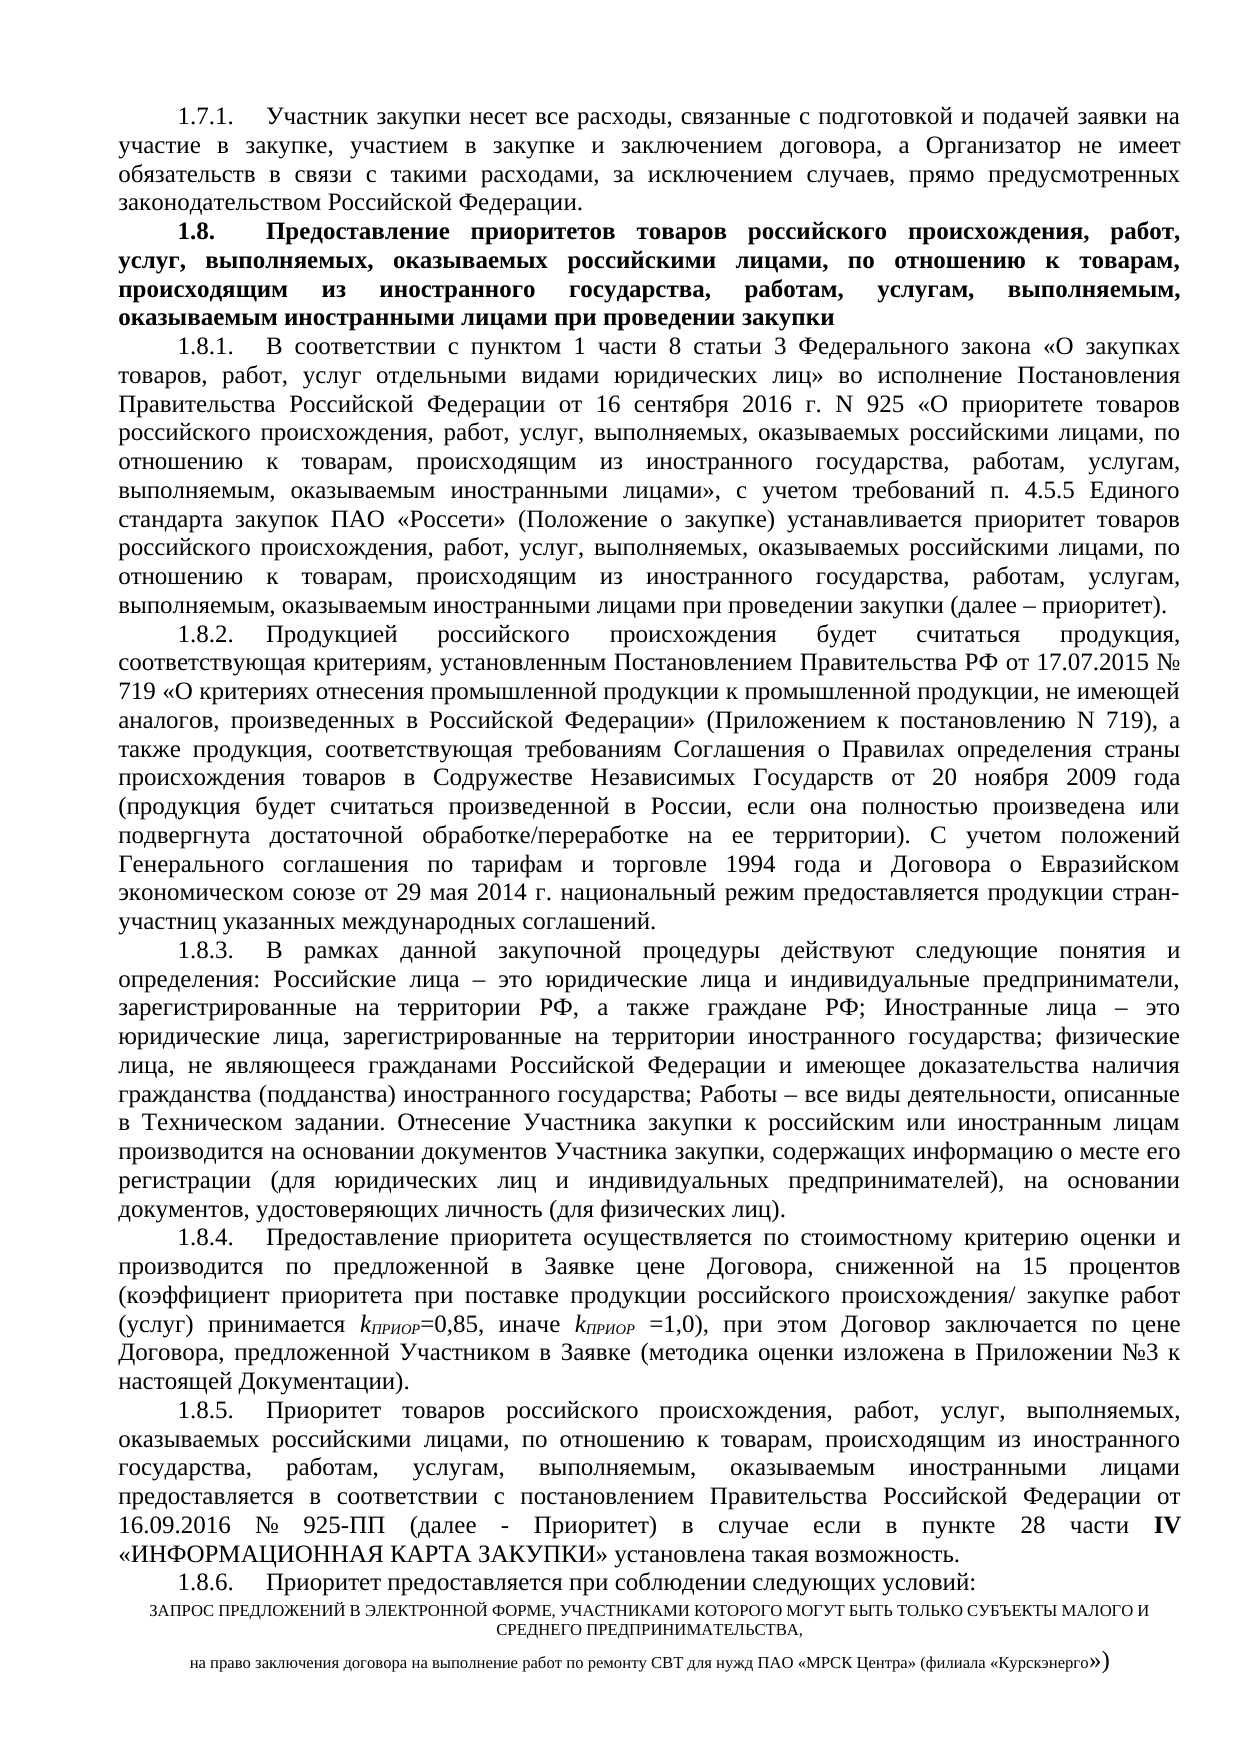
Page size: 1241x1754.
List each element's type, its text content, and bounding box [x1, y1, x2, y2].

subtitle В рамках данной закупочной процедуры действуют следующие понятия и определения: Российские лица – это юридические лица и индивидуальные предприниматели, зарегистрированные на территории РФ, а также граждане РФ; Иностранные лица – это юридические лица, зарегистрированные на территории иностранного государства; физические лица, не являющееся гражданами Российской Федерации и имеющее доказательства наличия гражданства (подданства) иностранного государства; Работы – все виды деятельности, описанные в Техническом задании. Отнесение Участника закупки к российским или иностранным лицам производится на основании документов Участника закупки, содержащих информацию о месте его регистрации (для юридических лиц и индивидуальных предпринимателей), на основании документов, удостоверяющих личность (для физических лиц). [118, 935, 1181, 1222]
subtitle В соответствии с пунктом 1 части 8 статьи 3 Федерального закона «О закупках товаров, работ, услуг отдельными видами юридических лиц» во исполнение Постановления Правительства Российской Федерации от 16 сентября 2016 г. N 925 «О приоритете товаров российского происхождения, работ, услуг, выполняемых, оказываемых российскими лицами, по отношению к товарам, происходящим из иностранного государства, работам, услугам, выполняемым, оказываемым иностранными лицами», с учетом требований п. 4.5.5 Единого стандарта закупок ПАО «Россети» (Положение о закупке) устанавливается приоритет товаров российского происхождения, работ, услуг, выполняемых, оказываемых российскими лицами, по отношению к товарам, происходящим из иностранного государства, работам, услугам, выполняемым, оказываемым иностранными лицами при проведении закупки (далее – приоритет). [118, 331, 1181, 619]
subtitle Приоритет предоставляется при соблюдении следующих условий: [118, 1567, 1181, 1596]
subtitle Предоставление приоритета осуществляется по стоимостному критерию оценки и производится по предложенной в Заявке цене Договора, сниженной на 15 процентов (коэффициент приоритета при поставке продукции российского происхождения/ закупке работ (услуг) принимается kПРИОР=0,85, иначе kПРИОР =1,0), при этом Договор заключается по цене Договора, предложенной Участником в Заявке (методика оценки изложена в Приложении №3 к настоящей Документации). [118, 1222, 1181, 1395]
subtitle Участник закупки несет все расходы, связанные с подготовкой и подачей заявки на участие в закупке, участием в закупке и заключением договора, а Организатор не имеет обязательств в связи с такими расходами, за исключением случаев, прямо предусмотренных законодательством Российской Федерации. [118, 101, 1181, 216]
subtitle Приоритет товаров российского происхождения, работ, услуг, выполняемых, оказываемых российскими лицами, по отношению к товарам, происходящим из иностранного государства, работам, услугам, выполняемым, оказываемым иностранными лицами предоставляется в соответствии с постановлением Правительства Российской Федерации от 16.09.2016 № 925-ПП (далее - Приоритет) в случае если в пункте 28 части IV «ИНФОРМАЦИОННАЯ КАРТА ЗАКУПКИ» установлена такая возможность. [118, 1395, 1181, 1567]
subtitle Продукцией российского происхождения будет считаться продукция, соответствующая критериям, установленным Постановлением Правительства РФ от 17.07.2015 № 719 «О критериях отнесения промышленной продукции к промышленной продукции, не имеющей аналогов, произведенных в Российской Федерации» (Приложением к постановлению N 719), а также продукция, соответствующая требованиям Соглашения о Правилах определения страны происхождения товаров в Содружестве Независимых Государств от 20 ноября 2009 года (продукция будет считаться произведенной в России, если она полностью произведена или подвергнута достаточной обработке/переработке на ее территории). С учетом положений Генерального соглашения по тарифам и торговле 1994 года и Договора о Евразийском экономическом союзе от 29 мая 2014 г. национальный режим предоставляется продукции стран-участниц указанных международных соглашений. [118, 619, 1181, 935]
subtitle Предоставление приоритетов товаров российского происхождения, работ, услуг, выполняемых, оказываемых российскими лицами, по отношению к товарам, происходящим из иностранного государства, работам, услугам, выполняемым, оказываемым иностранными лицами при проведении закупки [118, 216, 1181, 331]
